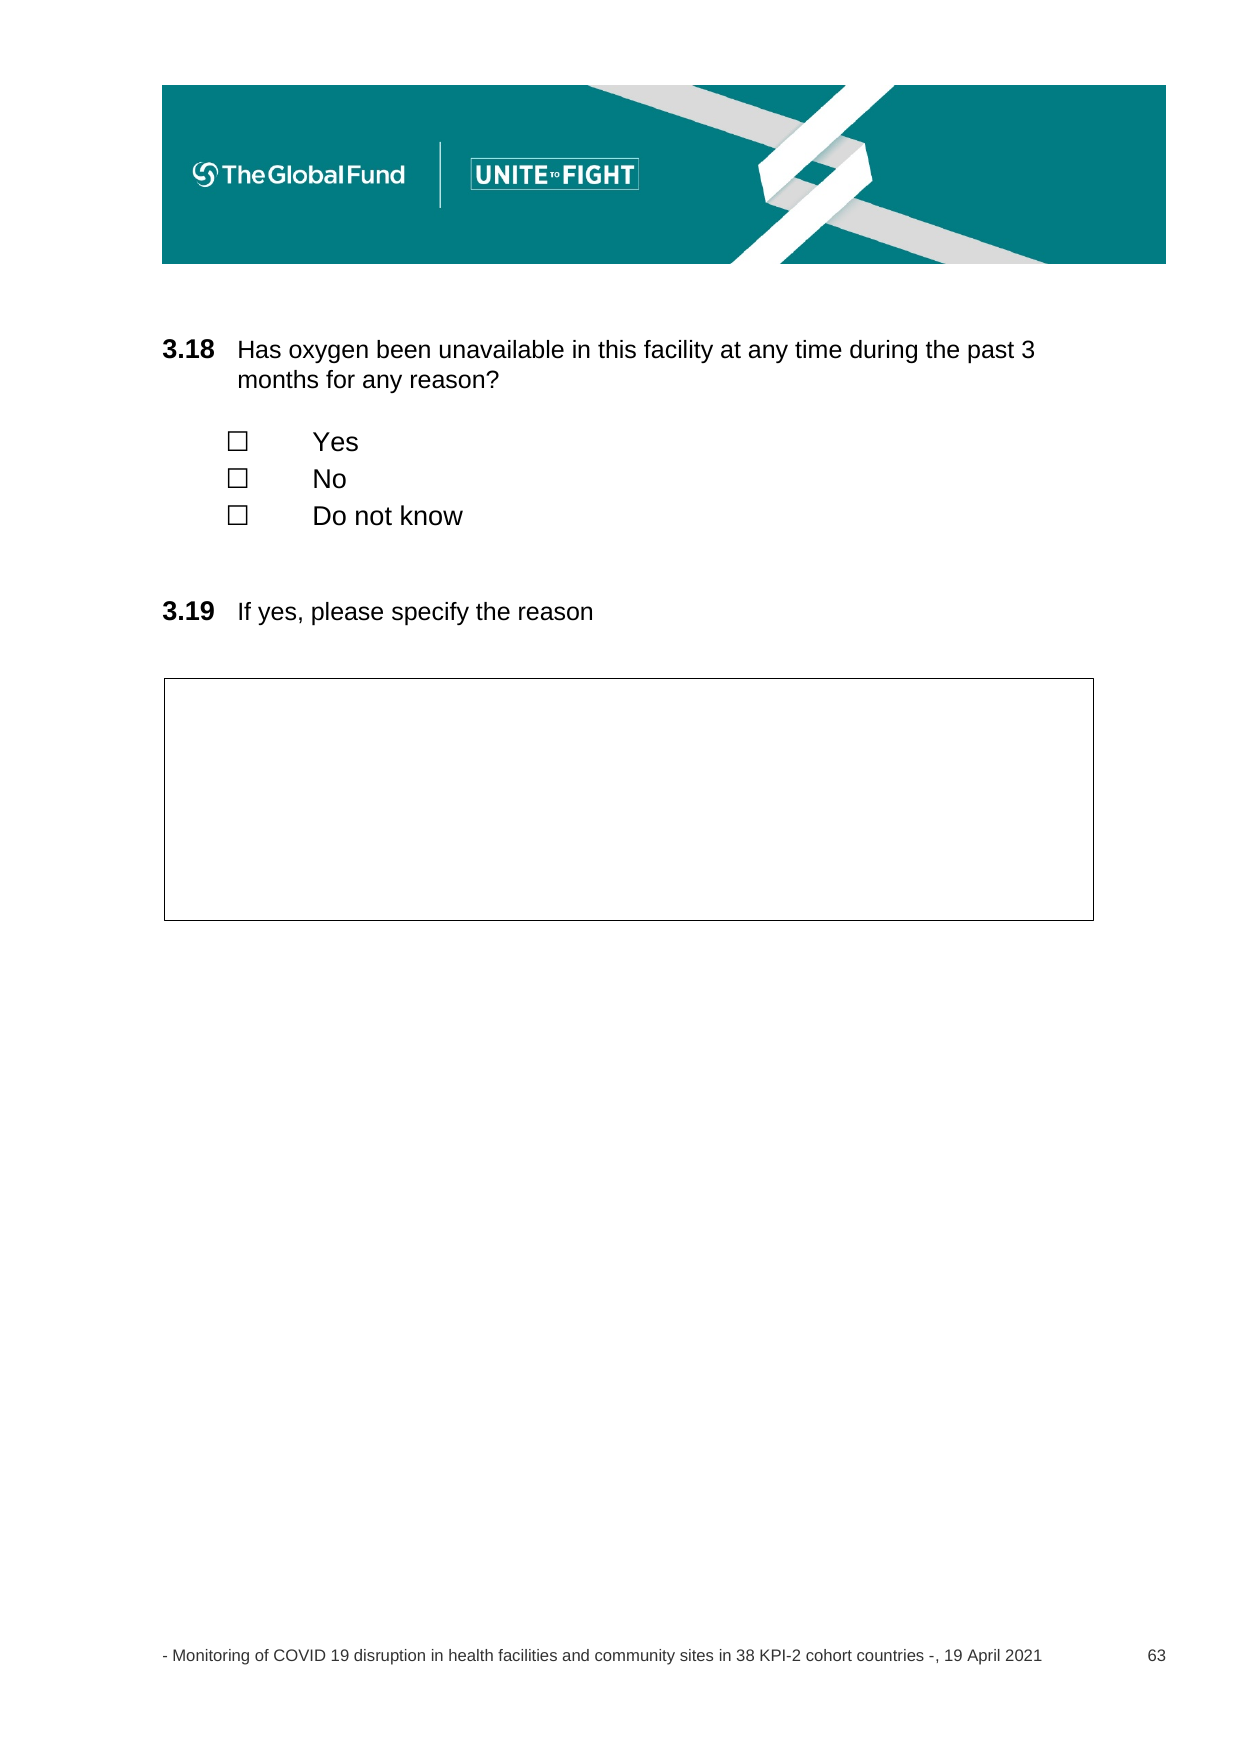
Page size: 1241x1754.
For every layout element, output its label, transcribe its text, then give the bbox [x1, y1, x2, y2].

list Yes [218, 422, 1156, 459]
list months for any reason? [199, 365, 1156, 393]
list If yes, please specify the reason [162, 595, 1156, 627]
list No [218, 459, 1156, 496]
list Do not know [218, 496, 1156, 533]
list Has oxygen been unavailable in this facility at any time during the past 3 [162, 333, 1156, 365]
picture [162, 85, 1166, 264]
